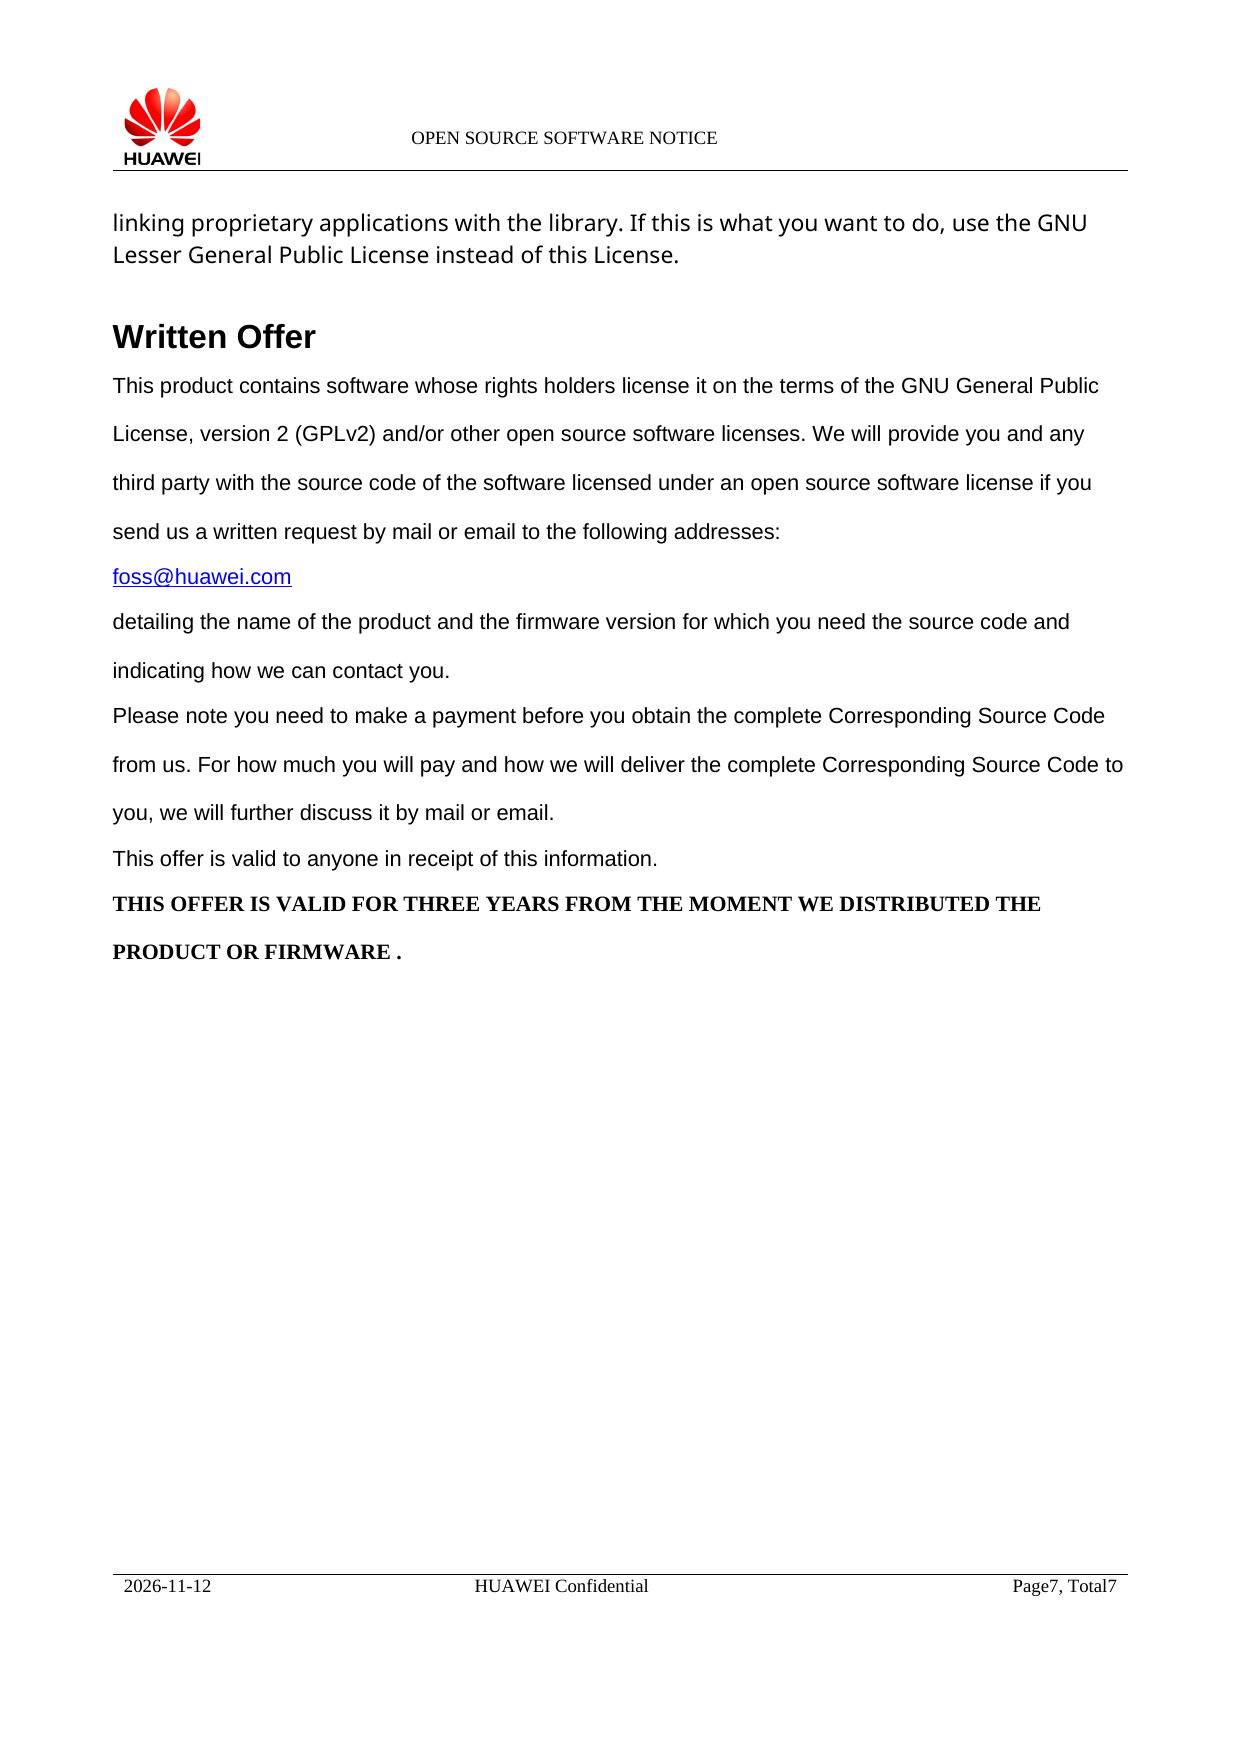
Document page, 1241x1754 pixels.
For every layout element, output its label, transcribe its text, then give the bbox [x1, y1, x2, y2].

picture [124, 88, 201, 165]
text Please note you need to make a payment before you obtain the complete Corresponding Source Code from us. For how much you will pay and how we will deliver the complete Corresponding Source Code to you, we will further discuss it by mail or email. [112, 699, 1128, 829]
text detailing the name of the product and the firmware version for which you need the source code and indicating how we can contact you. [112, 605, 1128, 687]
text foss@huawei.com [112, 560, 1128, 593]
text This offer is valid for three years from the moment we distributed the product or firmware . [112, 887, 1128, 968]
text This product contains software whose rights holders license it on the terms of the GNU General Public License, version 2 (GPLv2) and/or other open source software licenses. We will provide you and any third party with the source code of the software licensed under an open source software license if you send us a written request by mail or email to the following addresses: [112, 369, 1128, 548]
text Written Offer [112, 304, 1128, 369]
text This offer is valid to anyone in receipt of this information. [112, 842, 1128, 874]
